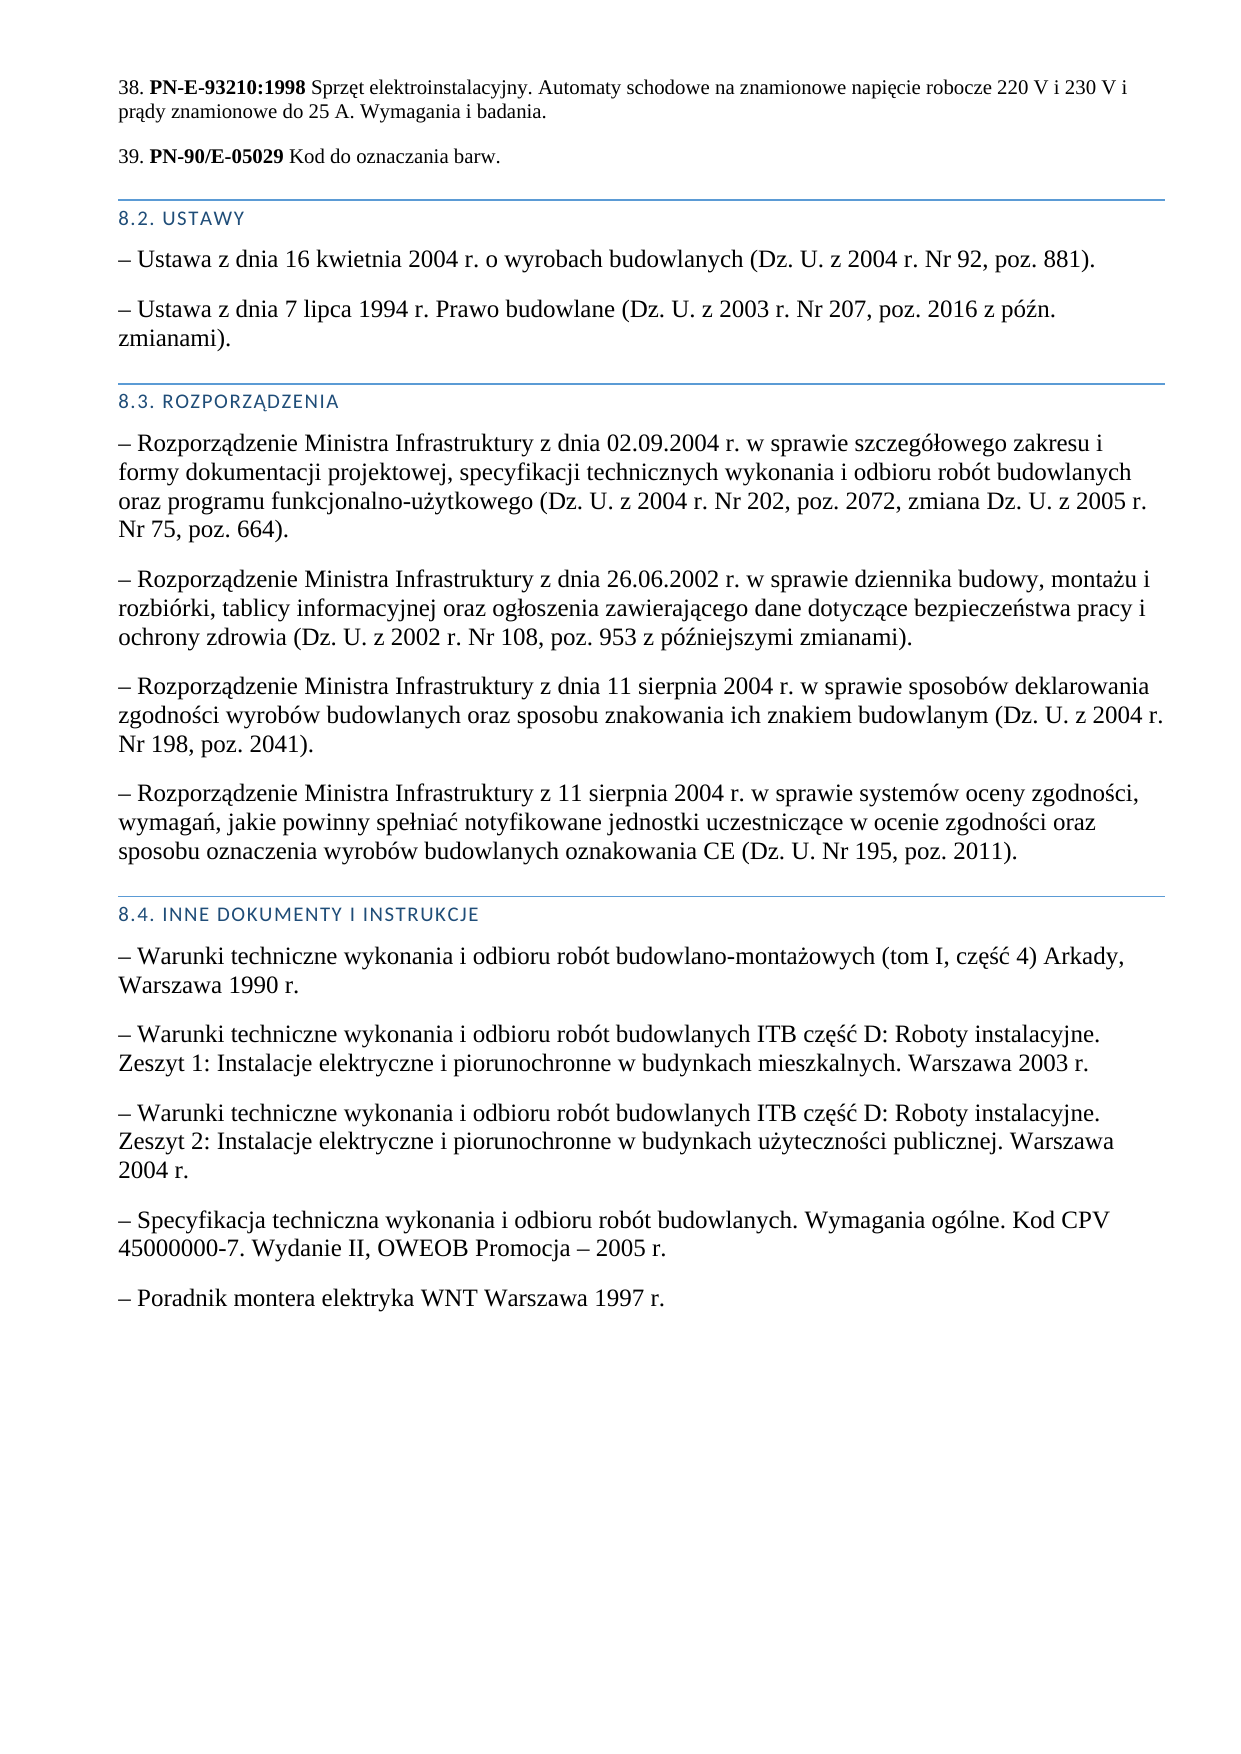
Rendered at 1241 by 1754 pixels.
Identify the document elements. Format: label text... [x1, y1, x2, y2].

text – Rozporządzenie Ministra Infrastruktury z dnia 26.06.2002 r. w sprawie dziennika budowy, montażu i rozbiórki, tablicy informacyjnej oraz ogłoszenia zawierającego dane dotyczące bezpieczeństwa pracy i ochrony zdrowia (Dz. U. z 2002 r. Nr 108, poz. 953 z późniejszymi zmianami). [118, 564, 1165, 650]
text – Warunki techniczne wykonania i odbioru robót budowlanych ITB część D: Roboty instalacyjne. Zeszyt 2: Instalacje elektryczne i piorunochronne w budynkach użyteczności publicznej. Warszawa 2004 r. [118, 1098, 1165, 1184]
text 39. PN-90/E-05029 Kod do oznaczania barw. [118, 144, 1165, 168]
text – Ustawa z dnia 7 lipca 1994 r. Prawo budowlane (Dz. U. z 2003 r. Nr 207, poz. 2016 z późn. zmianami). [118, 294, 1165, 352]
text – Rozporządzenie Ministra Infrastruktury z dnia 11 sierpnia 2004 r. w sprawie sposobów deklarowania zgodności wyrobów budowlanych oraz sposobu znakowania ich znakiem budowlanym (Dz. U. z 2004 r. Nr 198, poz. 2041). [118, 671, 1165, 757]
subtitle 8.4. Inne dokumenty i instrukcje [118, 897, 1165, 927]
text 38. PN-E-93210:1998 Sprzęt elektroinstalacyjny. Automaty schodowe na znamionowe napięcie robocze 220 V i 230 V i prądy znamionowe do 25 A. Wymagania i badania. [118, 75, 1165, 123]
subtitle 8.3. Rozporządzenia [118, 385, 1165, 414]
text – Warunki techniczne wykonania i odbioru robót budowlanych ITB część D: Roboty instalacyjne. Zeszyt 1: Instalacje elektryczne i piorunochronne w budynkach mieszkalnych. Warszawa 2003 r. [118, 1019, 1165, 1077]
text – Poradnik montera elektryka WNT Warszawa 1997 r. [118, 1283, 1165, 1312]
text – Rozporządzenie Ministra Infrastruktury z 11 sierpnia 2004 r. w sprawie systemów oceny zgodności, wymagań, jakie powinny spełniać notyfikowane jednostki uczestniczące w ocenie zgodności oraz sposobu oznaczenia wyrobów budowlanych oznakowania CE (Dz. U. Nr 195, poz. 2011). [118, 778, 1165, 864]
text – Warunki techniczne wykonania i odbioru robót budowlano-montażowych (tom I, część 4) Arkady, Warszawa 1990 r. [118, 941, 1165, 998]
text – Specyfikacja techniczna wykonania i odbioru robót budowlanych. Wymagania ogólne. Kod CPV 45000000-7. Wydanie II, OWEOB Promocja – 2005 r. [118, 1205, 1165, 1262]
text – Rozporządzenie Ministra Infrastruktury z dnia 02.09.2004 r. w sprawie szczegółowego zakresu i formy dokumentacji projektowej, specyfikacji technicznych wykonania i odbioru robót budowlanych oraz programu funkcjonalno-użytkowego (Dz. U. z 2004 r. Nr 202, poz. 2072, zmiana Dz. U. z 2005 r. Nr 75, poz. 664). [118, 428, 1165, 543]
text – Ustawa z dnia 16 kwietnia 2004 r. o wyrobach budowlanych (Dz. U. z 2004 r. Nr 92, poz. 881). [118, 244, 1165, 273]
subtitle 8.2. Ustawy [118, 201, 1165, 230]
